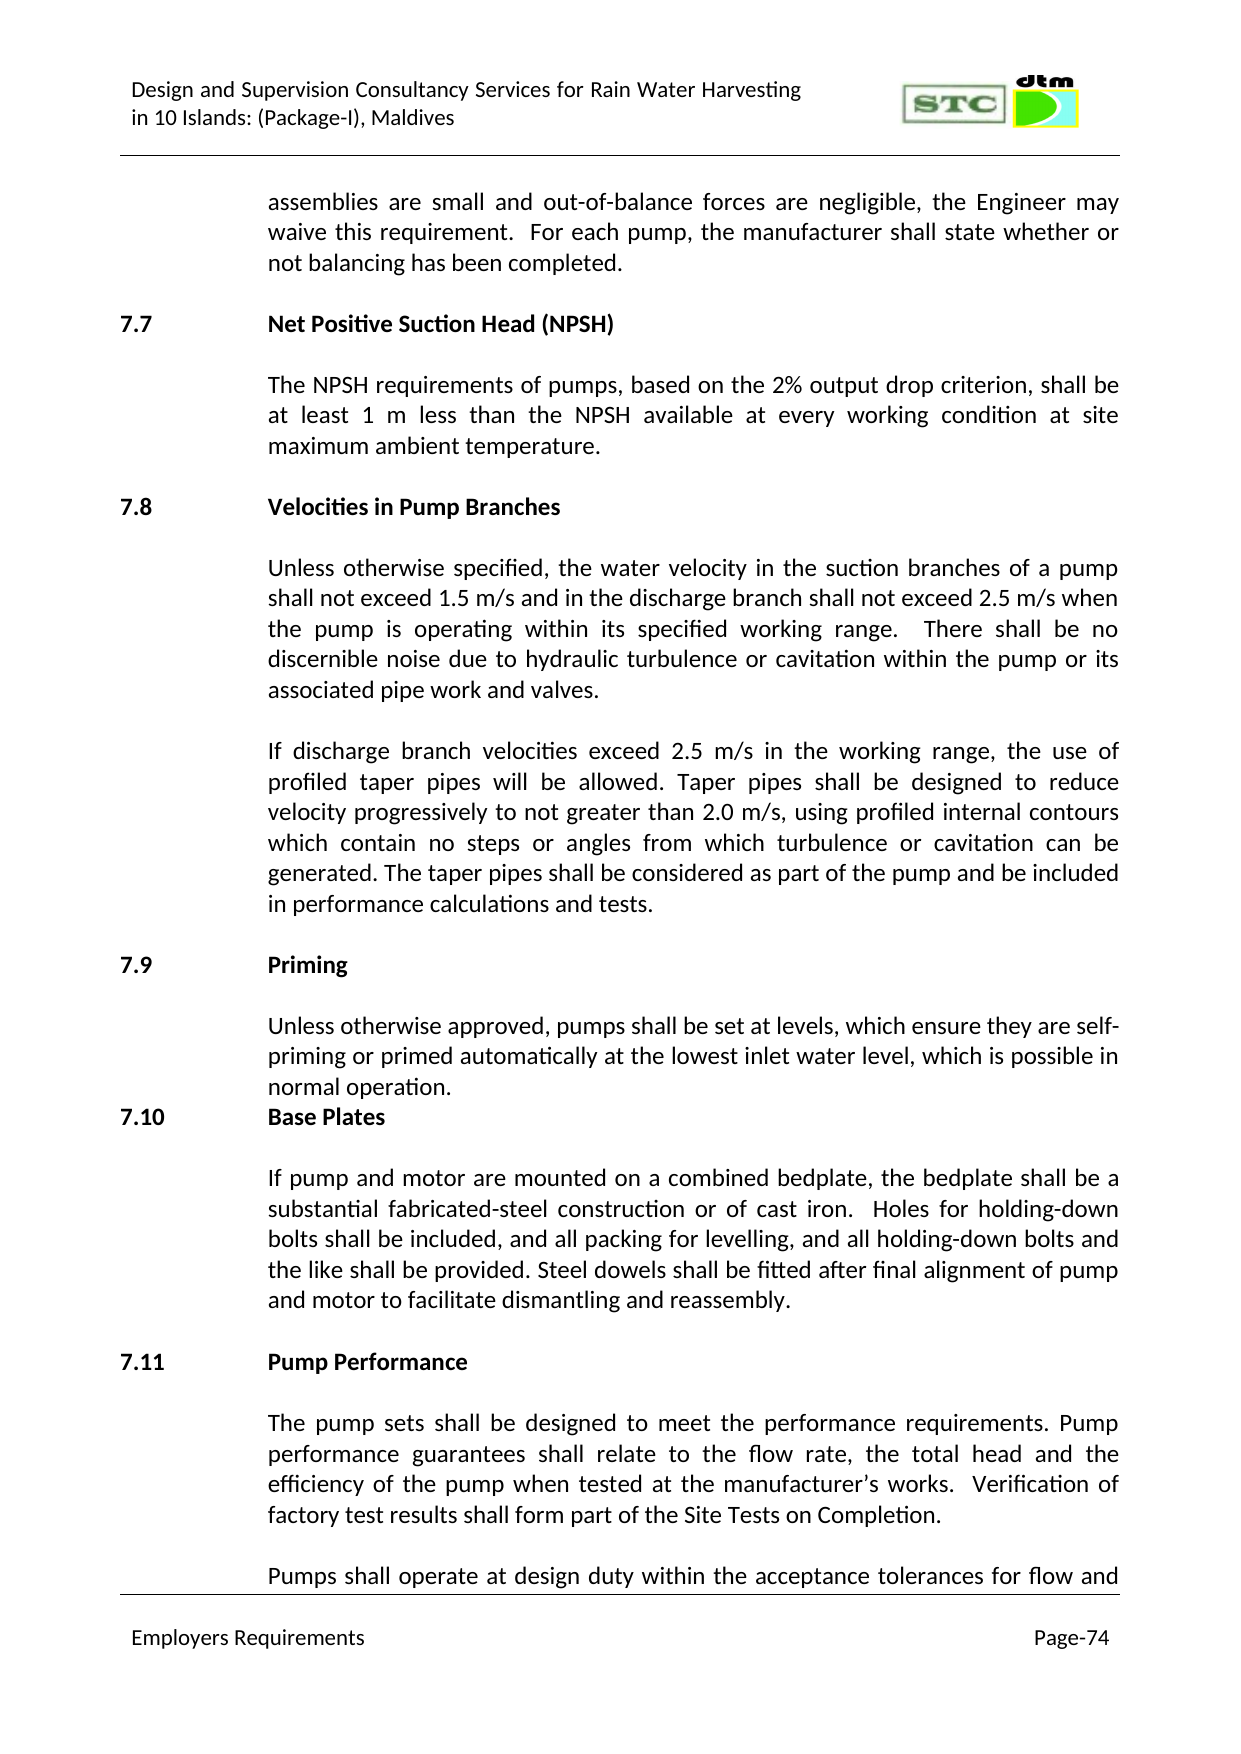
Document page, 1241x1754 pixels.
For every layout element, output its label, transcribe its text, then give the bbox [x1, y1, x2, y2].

list Unless otherwise specified, the water velocity in the suction branches of a pump shall not exceed 1.5 m/s and in the discharge branch shall not exceed 2.5 m/s when the pump is operating within its specified working range. There shall be no discernible noise due to hydraulic turbulence or cavitation within the pump or its associated pipe work and valves. [268, 552, 1120, 704]
list Unless otherwise approved, pumps shall be set at levels, which ensure they are self-priming or primed automatically at the lowest inlet water level, which is possible in normal operation. [268, 1010, 1120, 1101]
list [268, 186, 1120, 277]
subtitle Priming [120, 949, 1120, 979]
list If discharge branch velocities exceed 2.5 m/s in the working range, the use of profiled taper pipes will be allowed. Taper pipes shall be designed to reduce velocity progressively to not greater than 2.0 m/s, using profiled internal contours which contain no steps or angles from which turbulence or cavitation can be generated. The taper pipes shall be considered as part of the pump and be included in performance calculations and tests. [268, 735, 1120, 918]
list The pump sets shall be designed to meet the performance requirements. Pump performance guarantees shall relate to the flow rate, the total head and the efficiency of the pump when tested at the manufacturer’s works. Verification of factory test results shall form part of the Site Tests on Completion. [268, 1407, 1120, 1529]
list The NPSH requirements of pumps, based on the 2% output drop criterion, shall be at least 1 m less than the NPSH available at every working condition at site maximum ambient temperature. [268, 369, 1120, 460]
subtitle Pump Performance [120, 1346, 1120, 1377]
subtitle Velocities in Pump Branches [120, 491, 1120, 521]
subtitle Net Positive Suction Head (NPSH) [120, 308, 1120, 338]
subtitle Base Plates [120, 1101, 1120, 1132]
list If pump and motor are mounted on a combined bedplate, the bedplate shall be a substantial fabricated-steel construction or of cast iron. Holes for holding-down bolts shall be included, and all packing for levelling, and all holding-down bolts and the like shall be provided. Steel dowels shall be fitted after final alignment of pump and motor to facilitate dismantling and reassembly. [268, 1162, 1120, 1315]
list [268, 1560, 1120, 1590]
picture [899, 75, 1079, 129]
